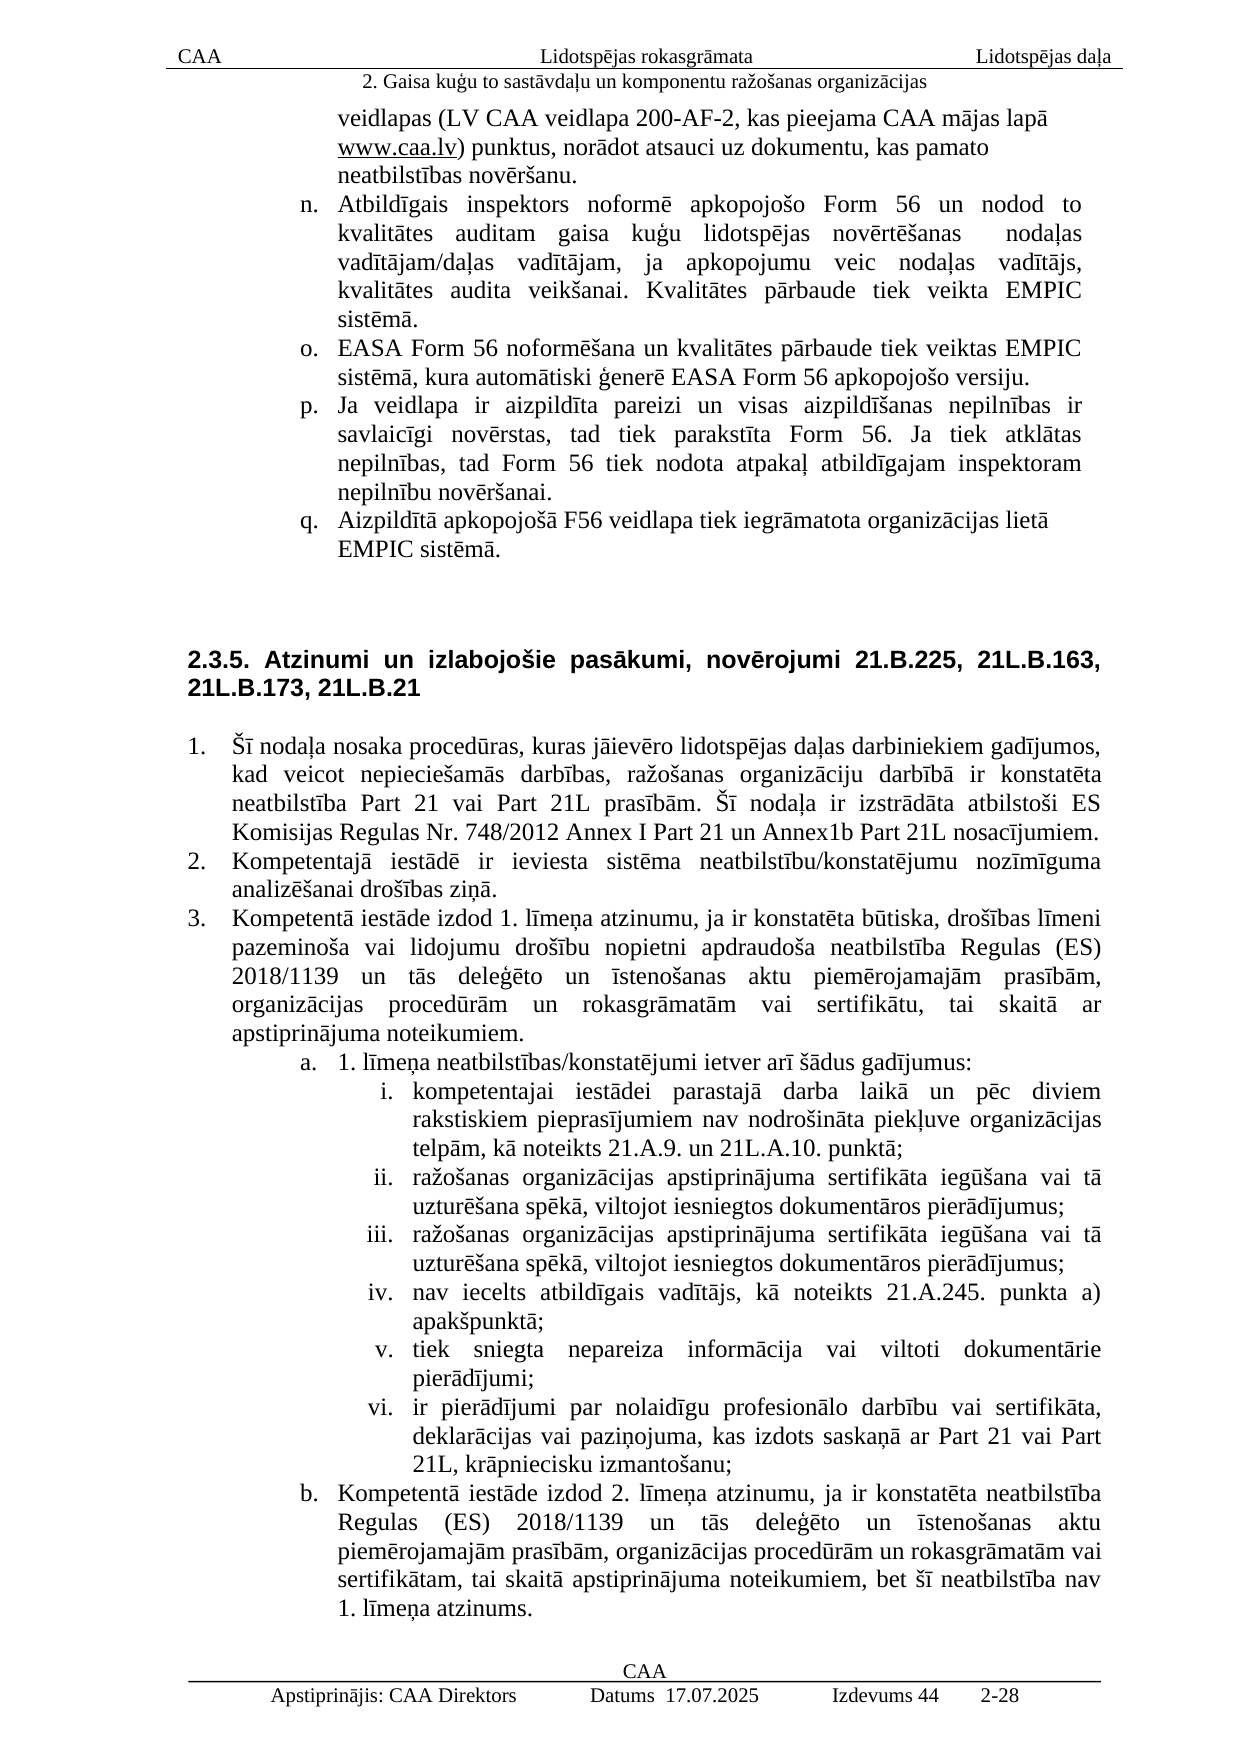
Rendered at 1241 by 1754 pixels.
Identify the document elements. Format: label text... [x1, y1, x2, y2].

list Kompetentā iestāde izdod 1. līmeņa atzinumu, ja ir konstatēta būtiska, drošības līmeni pazeminoša vai lidojumu drošību nopietni apdraudoša neatbilstība Regulas (ES) 2018/1139 un tās deleģēto un īstenošanas aktu piemērojamajām prasībām, organizācijas procedūrām un rokasgrāmatām vai sertifikātu, tai skaitā ar apstiprinājuma noteikumiem. [187, 903, 1102, 1047]
list EASA Form 56 noformēšana un kvalitātes pārbaude tiek veiktas EMPIC sistēmā, kura automātiski ģenerē EASA Form 56 apkopojošo versiju. [300, 333, 1082, 391]
list Aizpildītā apkopojošā F56 veidlapa tiek iegrāmatota organizācijas lietā EMPIC sistēmā. [300, 506, 1102, 563]
list ražošanas organizācijas apstiprinājuma sertifikāta iegūšana vai tā uzturēšana spēkā, viltojot iesniegtos dokumentāros pierādījumus; [393, 1162, 1102, 1219]
list ražošanas organizācijas apstiprinājuma sertifikāta iegūšana vai tā uzturēšana spēkā, viltojot iesniegtos dokumentāros pierādījumus; [393, 1219, 1102, 1277]
list Kompetentajā iestādē ir ieviesta sistēma neatbilstību/konstatējumu nozīmīguma analizēšanai drošības ziņā. [187, 846, 1102, 903]
list Atbildīgais inspektors noformē apkopojošo Form 56 un nodod to kvalitātes auditam gaisa kuģu lidotspējas novērtēšanas nodaļas vadītājam/daļas vadītājam, ja apkopojumu veic nodaļas vadītājs, kvalitātes audita veikšanai. Kvalitātes pārbaude tiek veikta EMPIC sistēmā. [300, 189, 1082, 333]
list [300, 103, 1102, 189]
list nav iecelts atbildīgais vadītājs, kā noteikts 21.A.245. punkta a) apakšpunktā; [393, 1277, 1102, 1334]
list tiek sniegta nepareiza informācija vai viltoti dokumentārie pierādījumi; [393, 1334, 1102, 1392]
list Ja veidlapa ir aizpildīta pareizi un visas aizpildīšanas nepilnības ir savlaicīgi novērstas, tad tiek parakstīta Form 56. Ja tiek atklātas nepilnības, tad Form 56 tiek nodota atpakaļ atbildīgajam inspektoram nepilnību novēršanai. [300, 391, 1082, 506]
list 1. līmeņa neatbilstības/konstatējumi ietver arī šādus gadījumus: [300, 1047, 1102, 1076]
text 2.3.5. Atzinumi un izlabojošie pasākumi, novērojumi 21.B.225, 21L.B.163, 21L.B.173, 21L.B.21 [187, 644, 1102, 702]
list kompetentajai iestādei parastajā darba laikā un pēc diviem rakstiskiem pieprasījumiem nav nodrošināta piekļuve organizācijas telpām, kā noteikts 21.A.9. un 21L.A.10. punktā; [393, 1076, 1102, 1162]
list Šī nodaļa nosaka procedūras, kuras jāievēro lidotspējas daļas darbiniekiem gadījumos, kad veicot nepieciešamās darbības, ražošanas organizāciju darbībā ir konstatēta neatbilstība Part 21 vai Part 21L prasībām. Šī nodaļa ir izstrādāta atbilstoši ES Komisijas Regulas Nr. 748/2012 Annex I Part 21 un Annex1b Part 21L nosacījumiem. [187, 731, 1102, 846]
list Kompetentā iestāde izdod 2. līmeņa atzinumu, ja ir konstatēta neatbilstība Regulas (ES) 2018/1139 un tās deleģēto un īstenošanas aktu piemērojamajām prasībām, organizācijas procedūrām un rokasgrāmatām vai sertifikātam, tai skaitā apstiprinājuma noteikumiem, bet šī neatbilstība nav 1. līmeņa atzinums. [300, 1478, 1102, 1622]
list ir pierādījumi par nolaidīgu profesionālo darbību vai sertifikāta, deklarācijas vai paziņojuma, kas izdots saskaņā ar Part 21 vai Part 21L, krāpniecisku izmantošanu; [393, 1392, 1102, 1478]
